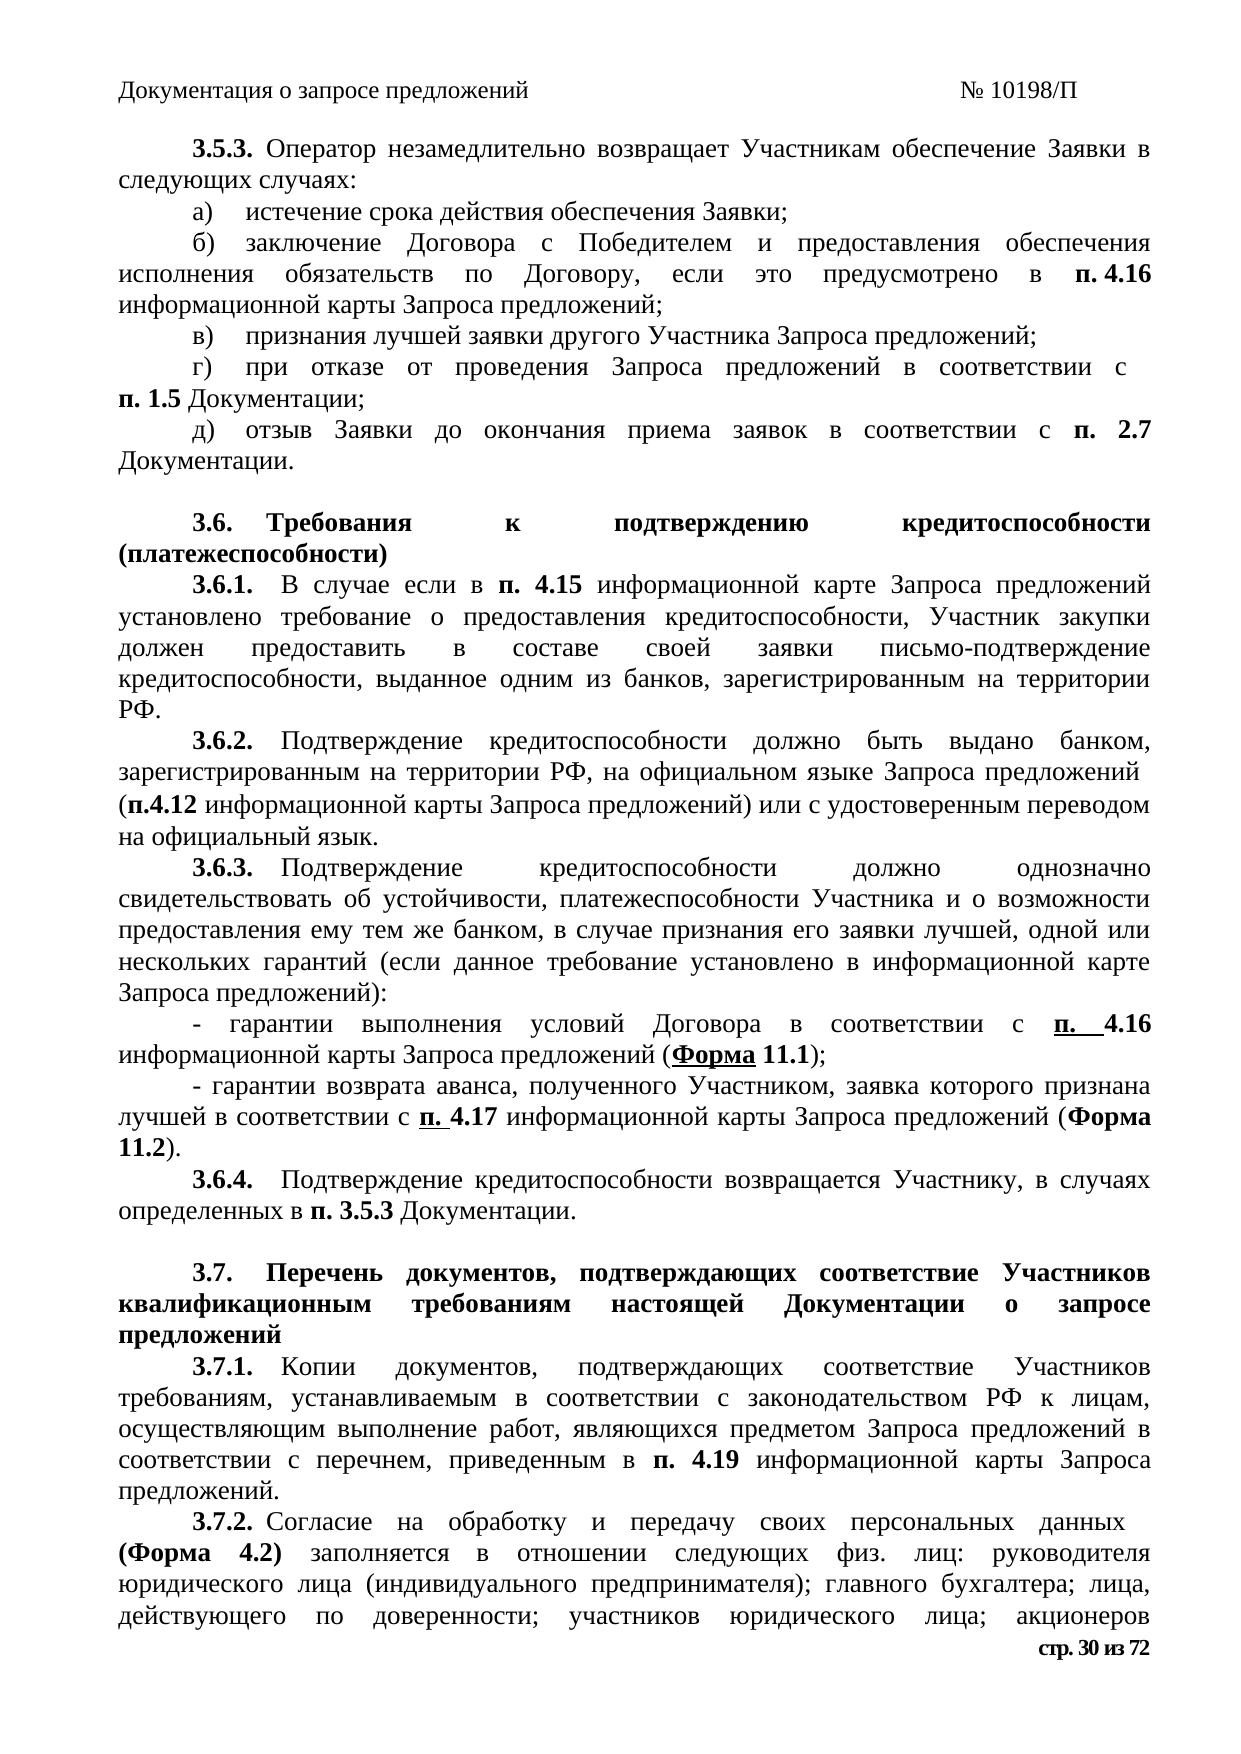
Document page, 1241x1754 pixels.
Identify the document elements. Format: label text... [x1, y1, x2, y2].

list заключение Договора с Победителем и предоставления обеспечения исполнения обязательств по Договору, если это предусмотрено в п. 4.16 информационной карты Запроса предложений; [118, 226, 1152, 319]
text Подтверждение кредитоспособности должно быть выдано банком, зарегистрированным на территории РФ, на официальном языке Запроса предложений (п.4.12 информационной карты Запроса предложений) или с удостоверенным переводом на официальный язык. [118, 724, 1152, 851]
text Подтверждение кредитоспособности возвращается Участнику, в случаях определенных в п. 3.5.3 Документации. [118, 1163, 1152, 1225]
list Оператор незамедлительно возвращает Участникам обеспечение Заявки в следующих случаях: [118, 132, 1152, 195]
list - гарантии возврата аванса, полученного Участником, заявка которого признана лучшей в соответствии с п. 4.17 информационной карты Запроса предложений (Форма 11.2). [118, 1069, 1152, 1163]
text Подтверждение кредитоспособности должно однозначно свидетельствовать об устойчивости, платежеспособности Участника и о возможности предоставления ему тем же банком, в случае признания его заявки лучшей, одной или нескольких гарантий (если данное требование установлено в информационной карте Запроса предложений): [118, 851, 1152, 1007]
subtitle Перечень документов, подтверждающих соответствие Участников квалификационным требованиям настоящей Документации о запросе предложений [118, 1256, 1152, 1349]
list - гарантии выполнения условий Договора в соответствии с п. 4.16 информационной карты Запроса предложений (Форма 11.1); [118, 1007, 1152, 1069]
subtitle Требования к подтверждению кредитоспособности (платежеспособности) [118, 506, 1152, 568]
list при отказе от проведения Запроса предложений в соответствии с п. 1.5 Документации; [118, 351, 1152, 413]
text Копии документов, подтверждающих соответствие Участников требованиям, устанавливаемым в соответствии с законодательством РФ к лицам, осуществляющим выполнение работ, являющихся предметом Запроса предложений в соответствии с перечнем, приведенным в п. 4.19 информационной карты Запроса предложений. [118, 1349, 1152, 1505]
list признания лучшей заявки другого Участника Запроса предложений; [118, 319, 1152, 351]
list отзыв Заявки до окончания приема заявок в соответствии с п. 2.7 Документации. [118, 413, 1152, 475]
text В случае если в п. 4.15 информационной карте Запроса предложений установлено требование о предоставления кредитоспособности, Участник закупки должен предоставить в составе своей заявки письмо-подтверждение кредитоспособности, выданное одним из банков, зарегистрированным на территории РФ. [118, 568, 1152, 724]
list истечение срока действия обеспечения Заявки; [118, 195, 1152, 226]
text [118, 1505, 1152, 1630]
